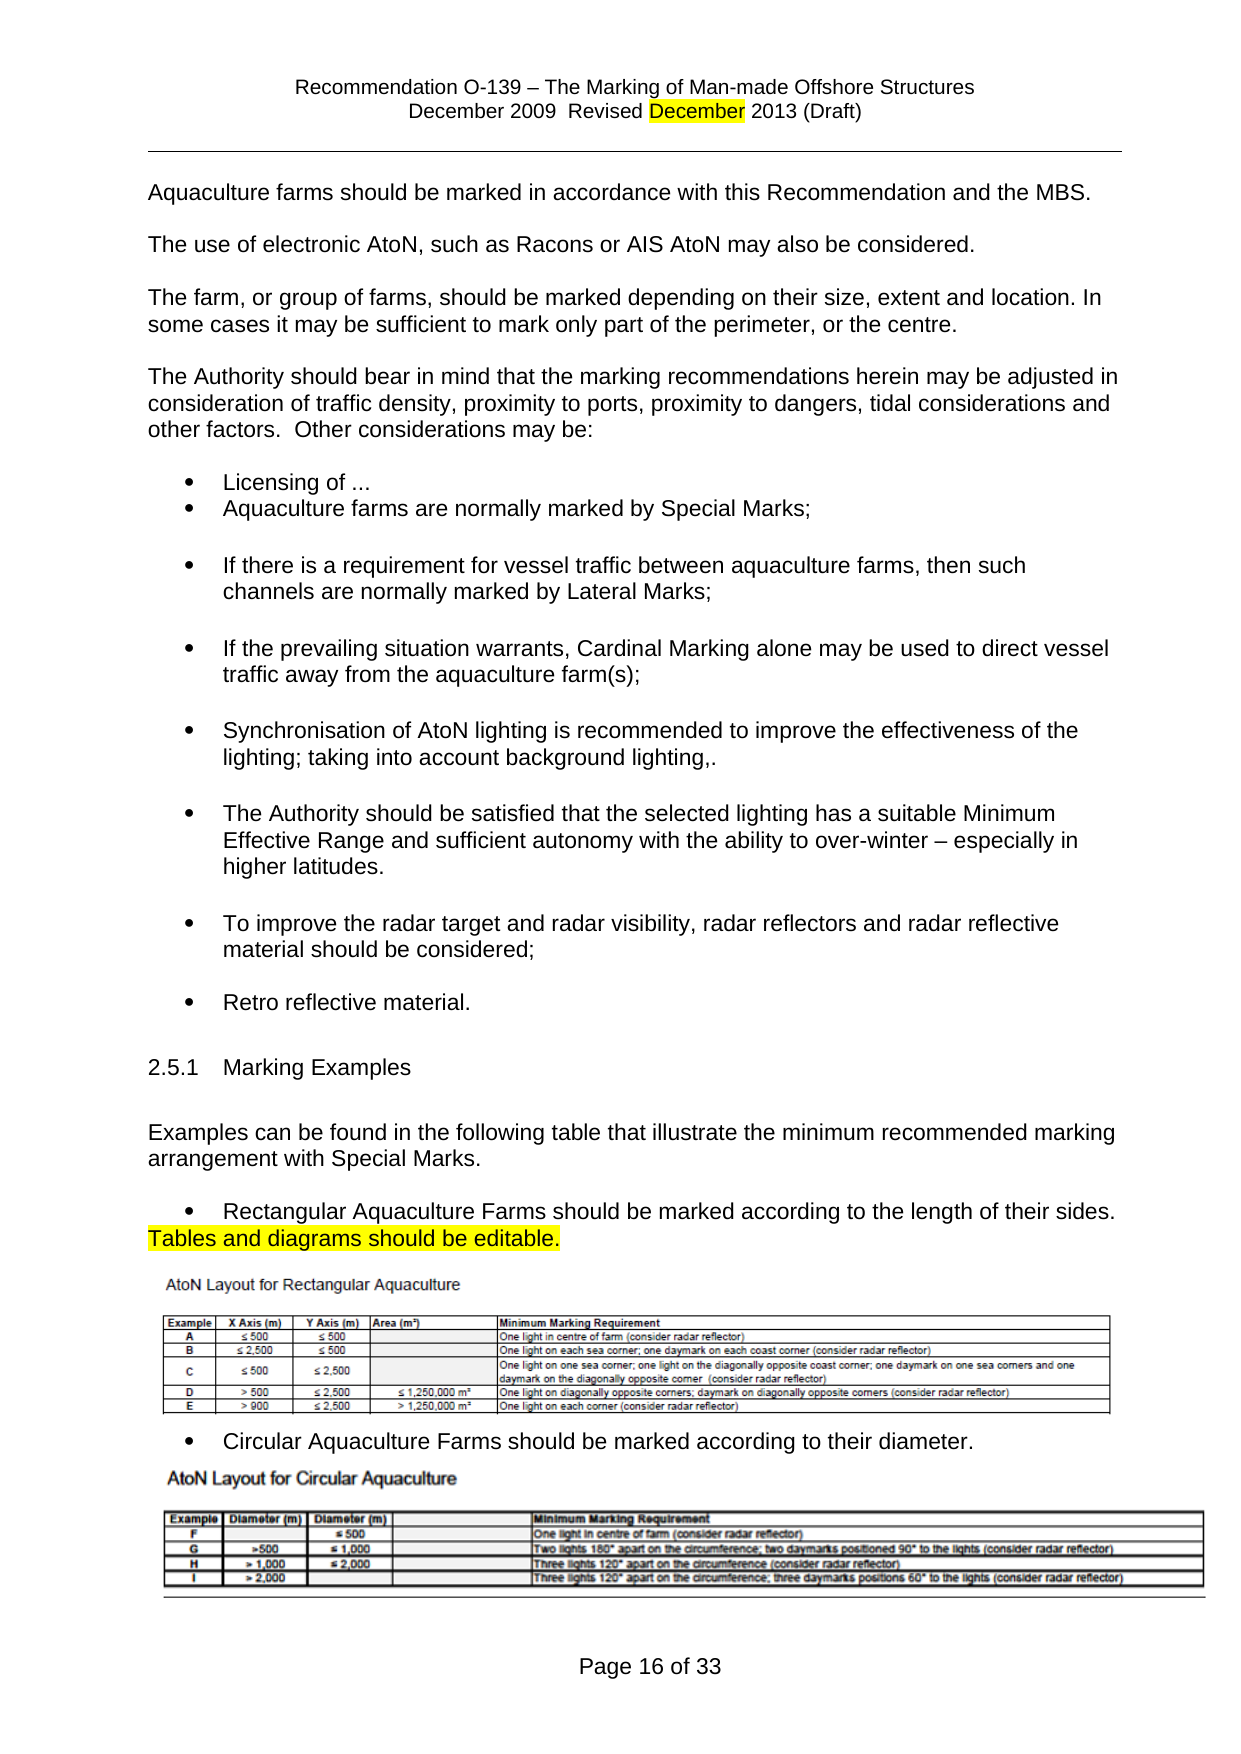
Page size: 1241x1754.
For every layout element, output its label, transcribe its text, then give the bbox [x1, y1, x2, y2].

text The farm, or group of farms, should be marked depending on their size, extent and location. In some cases it may be sufficient to mark only part of the perimeter, or the centre. [148, 284, 1122, 337]
picture [147, 1454, 1210, 1598]
list The Authority should be satisfied that the selected lighting has a suitable Minimum Effective Range and sufficient autonomy with the ability to over-winter – especially in higher latitudes. [185, 800, 1122, 879]
text The Authority should bear in mind that the marking recommendations herein may be adjusted in consideration of traffic density, proximity to ports, proximity to dangers, tidal considerations and other factors. Other considerations may be: [148, 363, 1122, 442]
list Rectangular Aquaculture Farms should be marked according to the length of their sides. [185, 1198, 1122, 1224]
list Aquaculture farms are normally marked by Special Marks; [185, 495, 1122, 521]
text The use of electronic AtoN, such as Racons or AIS AtoN may also be considered. [148, 231, 1122, 258]
list If the prevailing situation warrants, Cardinal Marking alone may be used to direct vessel traffic away from the aquaculture farm(s); [185, 634, 1122, 687]
list Synchronisation of AtoN lighting is recommended to improve the effectiveness of the lighting; taking into account background lighting,. [185, 717, 1122, 770]
list Licensing of ... [185, 469, 1122, 495]
list If there is a requirement for vessel traffic between aquaculture farms, then such channels are normally marked by Lateral Marks; [185, 552, 1122, 604]
text Examples can be found in the following table that illustrate the minimum recommended marking arrangement with Special Marks. [148, 1119, 1122, 1172]
picture [147, 1263, 1123, 1428]
subtitle Marking Examples [148, 1054, 1122, 1080]
text Aquaculture farms should be marked in accordance with this Recommendation and the MBS. [148, 179, 1122, 205]
list Retro reflective material. [185, 989, 1122, 1015]
text Tables and diagrams should be editable. [148, 1224, 1122, 1251]
list To improve the radar target and radar visibility, radar reflectors and radar reflective material should be considered; [185, 909, 1122, 962]
list Circular Aquaculture Farms should be marked according to their diameter. [185, 1428, 1122, 1454]
